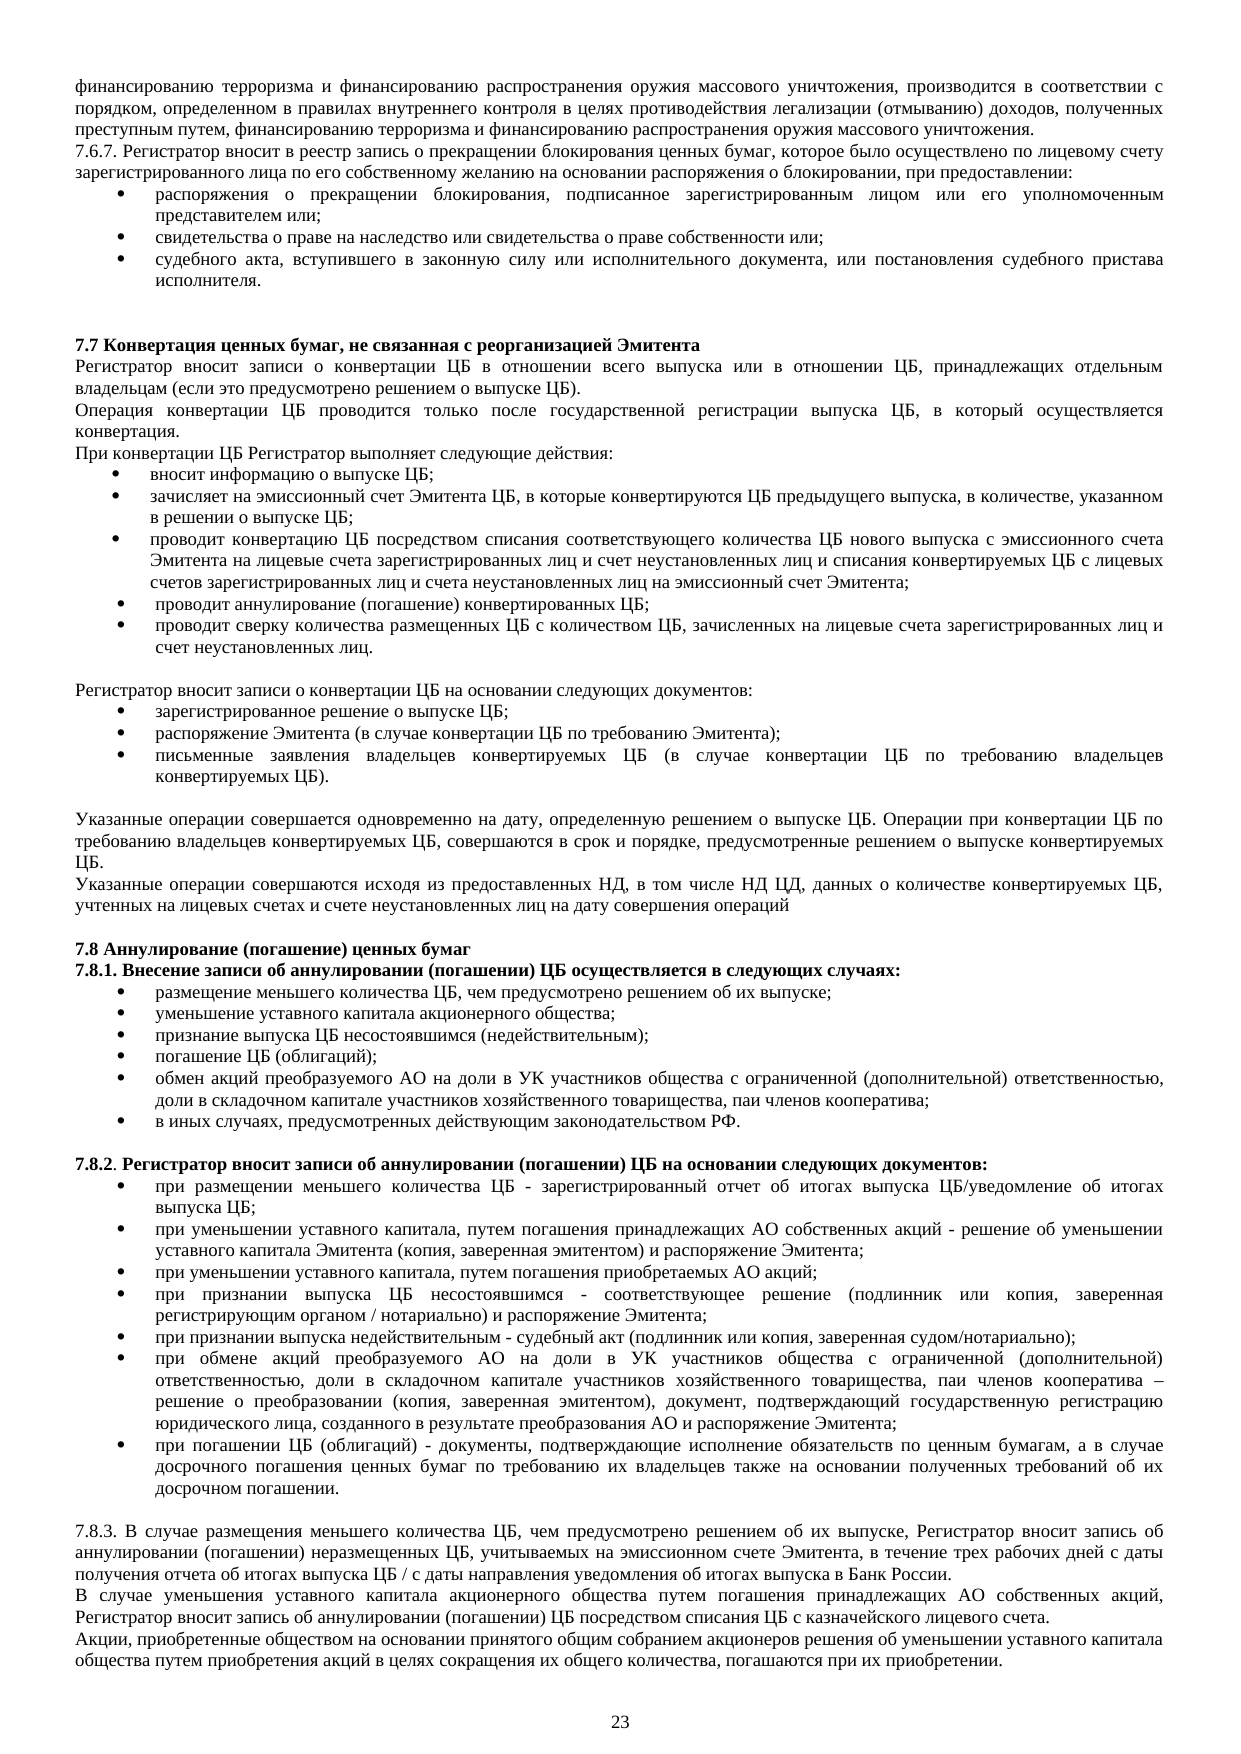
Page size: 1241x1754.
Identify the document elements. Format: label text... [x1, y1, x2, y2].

list размещение меньшего количества ЦБ, чем предусмотрено решением об их выпуске; [118, 981, 1165, 1002]
list свидетельства о праве на наследство или свидетельства о праве собственности или; [118, 226, 1165, 247]
list погашение ЦБ (облигаций); [118, 1045, 1165, 1067]
list обмен акций преобразуемого АО на доли в УК участников общества с ограниченной (дополнительной) ответственностью, доли в складочном капитале участников хозяйственного товарищества, паи членов кооператива; [118, 1067, 1165, 1110]
list при обмене акций преобразуемого АО на доли в УК участников общества с ограниченной (дополнительной) ответственностью, доли в складочном капитале участников хозяйственного товарищества, паи членов кооператива – решение о преобразовании (копия, заверенная эмитентом), документ, подтверждающий государственную регистрацию юридического лица, созданного в результате преобразования АО и распоряжение Эмитента; [118, 1347, 1165, 1433]
text Операция конвертации ЦБ проводится только после государственной регистрации выпуска ЦБ, в который осуществляется конвертация. [75, 398, 1165, 442]
text Указанные операции совершается одновременно на дату, определенную решением о выпуске ЦБ. Операции при конвертации ЦБ по требованию владельцев конвертируемых ЦБ, совершаются в срок и порядке, предусмотренные решением о выпуске конвертируемых ЦБ. [75, 808, 1165, 873]
text Регистратор вносит записи о конвертации ЦБ на основании следующих документов: [75, 679, 1165, 700]
list судебного акта, вступившего в законную силу или исполнительного документа, или постановления судебного пристава исполнителя. [118, 247, 1165, 291]
text 7.7 Конвертация ценных бумаг, не связанная с реорганизацией Эмитента [75, 334, 1165, 355]
list уменьшение уставного капитала акционерного общества; [118, 1002, 1165, 1024]
text При конвертации ЦБ Регистратор выполняет следующие действия: [75, 442, 1165, 463]
list при уменьшении уставного капитала, путем погашения принадлежащих АО собственных акций - решение об уменьшении уставного капитала Эмитента (копия, заверенная эмитентом) и распоряжение Эмитента; [118, 1218, 1165, 1261]
list вносит информацию о выпуске ЦБ; [112, 463, 1165, 485]
text 7.6.7. Регистратор вносит в реестр запись о прекращении блокирования ценных бумаг, которое было осуществлено по лицевому счету зарегистрированного лица по его собственному желанию на основании распоряжения о блокировании, при предоставлении: [75, 140, 1165, 183]
list в иных случаях, предусмотренных действующим законодательством РФ. [118, 1110, 1165, 1132]
list при признании выпуска недействительным - судебный акт (подлинник или копия, заверенная судом/нотариально); [118, 1326, 1165, 1347]
text 7.8.1. Внесение записи об аннулировании (погашении) ЦБ осуществляется в следующих случаях: [75, 959, 1165, 981]
list проводит аннулирование (погашение) конвертированных ЦБ; [118, 592, 1165, 614]
list проводит конвертацию ЦБ посредством списания соответствующего количества ЦБ нового выпуска с эмиссионного счета Эмитента на лицевые счета зарегистрированных лиц и счет неустановленных лиц и списания конвертируемых ЦБ с лицевых счетов зарегистрированных лиц и счета неустановленных лиц на эмиссионный счет Эмитента; [112, 528, 1165, 592]
text В случае уменьшения уставного капитала акционерного общества путем погашения принадлежащих АО собственных акций, Регистратор вносит запись об аннулировании (погашении) ЦБ посредством списания ЦБ с казначейского лицевого счета. [75, 1584, 1165, 1627]
list при признании выпуска ЦБ несостоявшимся - соответствующее решение (подлинник или копия, заверенная регистрирующим органом / нотариально) и распоряжение Эмитента; [118, 1282, 1165, 1326]
list при погашении ЦБ (облигаций) - документы, подтверждающие исполнение обязательств по ценным бумагам, а в случае досрочного погашения ценных бумаг по требованию их владельцев также на основании полученных требований об их досрочном погашении. [118, 1433, 1165, 1498]
text 7.8.2. Регистратор вносит записи об аннулировании (погашении) ЦБ на основании следующих документов: [75, 1153, 1165, 1175]
list зарегистрированное решение о выпуске ЦБ; [118, 700, 1165, 722]
text 7.8 Аннулирование (погашение) ценных бумаг [75, 937, 1165, 959]
list при уменьшении уставного капитала, путем погашения приобретаемых АО акций; [118, 1261, 1165, 1282]
list при размещении меньшего количества ЦБ - зарегистрированный отчет об итогах выпуска ЦБ/уведомление об итогах выпуска ЦБ; [118, 1175, 1165, 1218]
list распоряжение Эмитента (в случае конвертации ЦБ по требованию Эмитента); [118, 722, 1165, 743]
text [75, 75, 1165, 140]
list признание выпуска ЦБ несостоявшимся (недействительным); [118, 1024, 1165, 1045]
list распоряжения о прекращении блокирования, подписанное зарегистрированным лицом или его уполномоченным представителем или; [118, 183, 1165, 226]
text Указанные операции совершаются исходя из предоставленных НД, в том числе НД ЦД, данных о количестве конвертируемых ЦБ, учтенных на лицевых счетах и счете неустановленных лиц на дату совершения операций [75, 873, 1165, 916]
text Акции, приобретенные обществом на основании принятого общим собранием акционеров решения об уменьшении уставного капитала общества путем приобретения акций в целях сокращения их общего количества, погашаются при их приобретении. [75, 1627, 1165, 1671]
list письменные заявления владельцев конвертируемых ЦБ (в случае конвертации ЦБ по требованию владельцев конвертируемых ЦБ). [118, 743, 1165, 787]
text Регистратор вносит записи о конвертации ЦБ в отношении всего выпуска или в отношении ЦБ, принадлежащих отдельным владельцам (если это предусмотрено решением о выпуске ЦБ). [75, 355, 1165, 398]
list зачисляет на эмиссионный счет Эмитента ЦБ, в которые конвертируются ЦБ предыдущего выпуска, в количестве, указанном в решении о выпуске ЦБ; [112, 485, 1165, 528]
list проводит сверку количества размещенных ЦБ с количеством ЦБ, зачисленных на лицевые счета зарегистрированных лиц и счет неустановленных лиц. [118, 614, 1165, 657]
text 7.8.3. В случае размещения меньшего количества ЦБ, чем предусмотрено решением об их выпуске, Регистратор вносит запись об аннулировании (погашении) неразмещенных ЦБ, учитываемых на эмиссионном счете Эмитента, в течение трех рабочих дней с даты получения отчета об итогах выпуска ЦБ / с даты направления уведомления об итогах выпуска в Банк России. [75, 1520, 1165, 1584]
